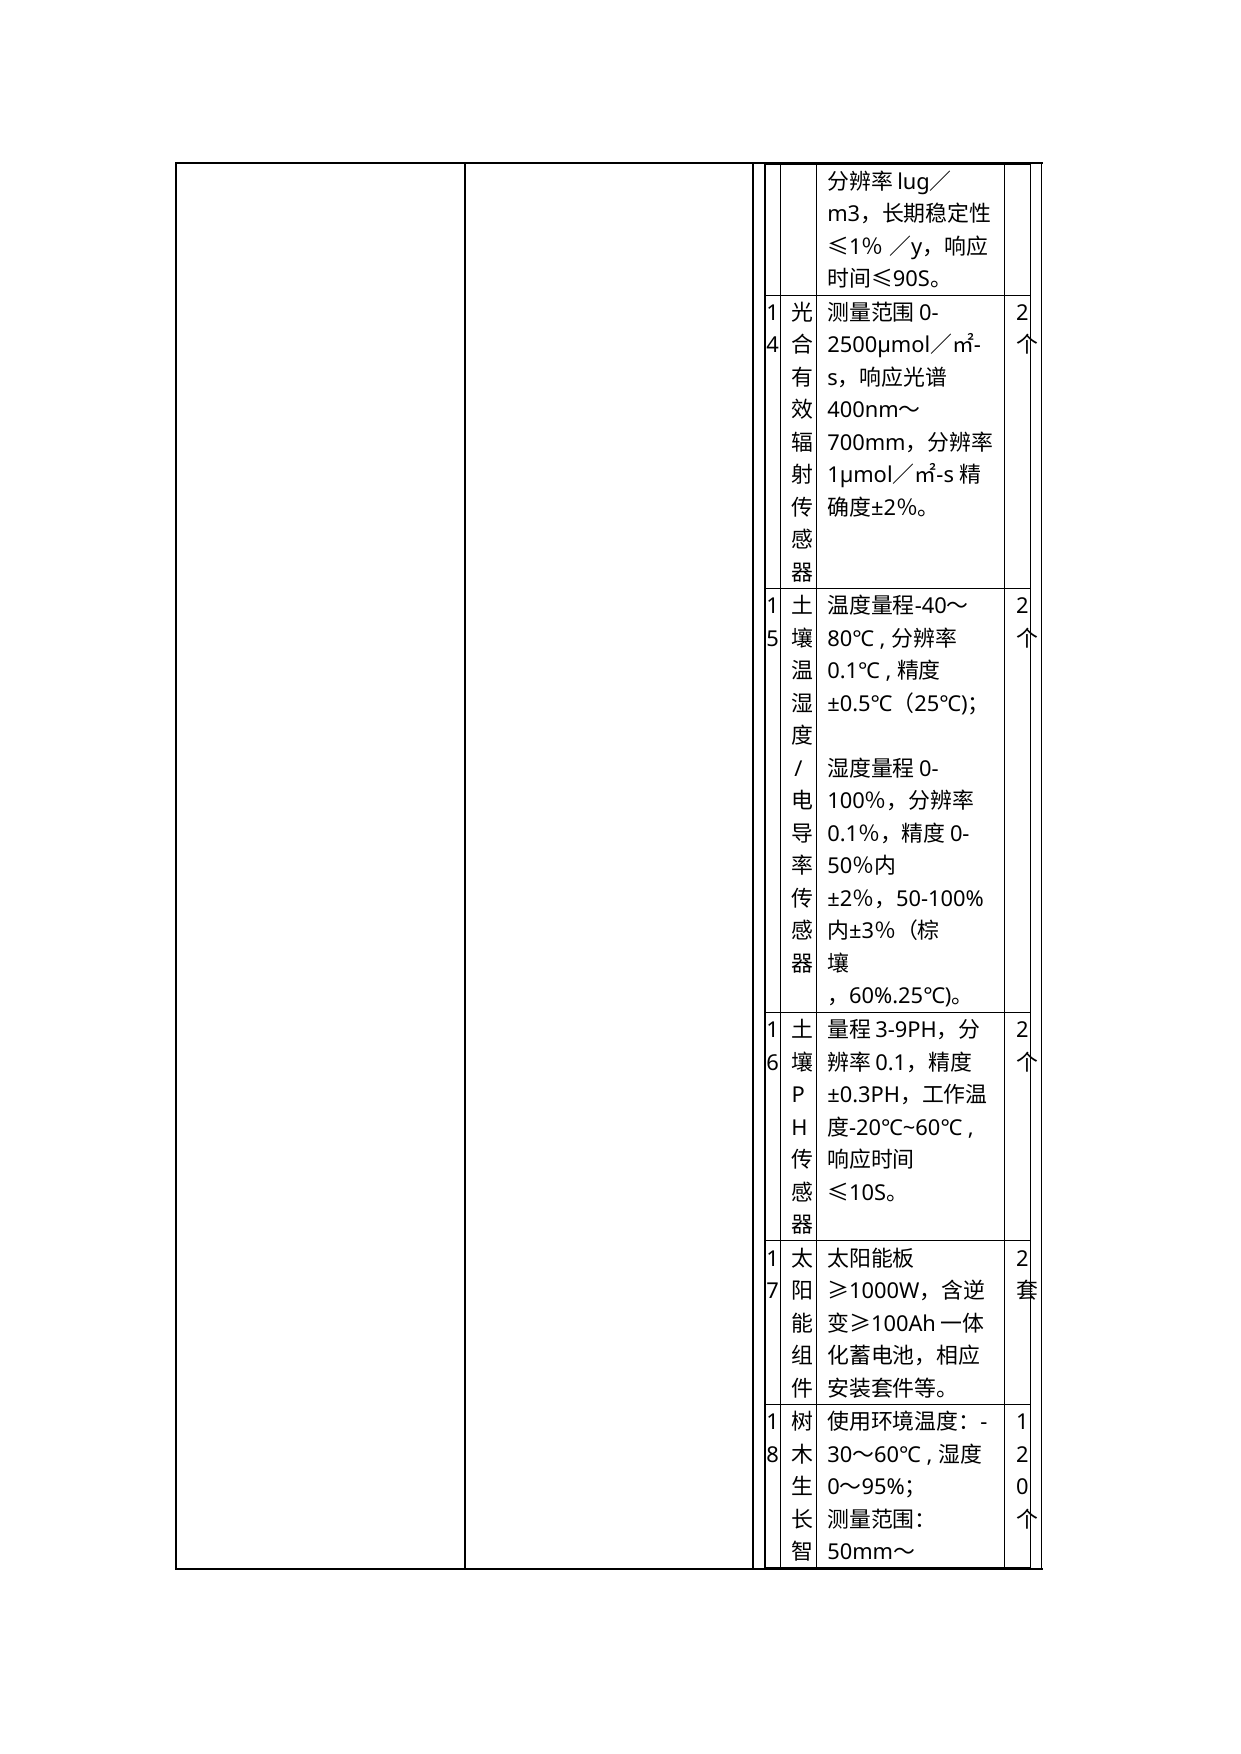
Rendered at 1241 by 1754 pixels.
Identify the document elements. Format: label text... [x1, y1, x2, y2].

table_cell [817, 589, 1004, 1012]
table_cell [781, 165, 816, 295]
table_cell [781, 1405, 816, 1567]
table_cell ★ [466, 164, 752, 1568]
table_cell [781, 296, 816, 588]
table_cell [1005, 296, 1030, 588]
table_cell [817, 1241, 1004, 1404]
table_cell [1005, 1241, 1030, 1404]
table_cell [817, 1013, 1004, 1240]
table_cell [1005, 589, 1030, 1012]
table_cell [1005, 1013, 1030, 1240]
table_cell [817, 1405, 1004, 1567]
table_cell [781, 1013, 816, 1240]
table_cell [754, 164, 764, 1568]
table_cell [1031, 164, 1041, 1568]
table_cell 1 [177, 164, 464, 1568]
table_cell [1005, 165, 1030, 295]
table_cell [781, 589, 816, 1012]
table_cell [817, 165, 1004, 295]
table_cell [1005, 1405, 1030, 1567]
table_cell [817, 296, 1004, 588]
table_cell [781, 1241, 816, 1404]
